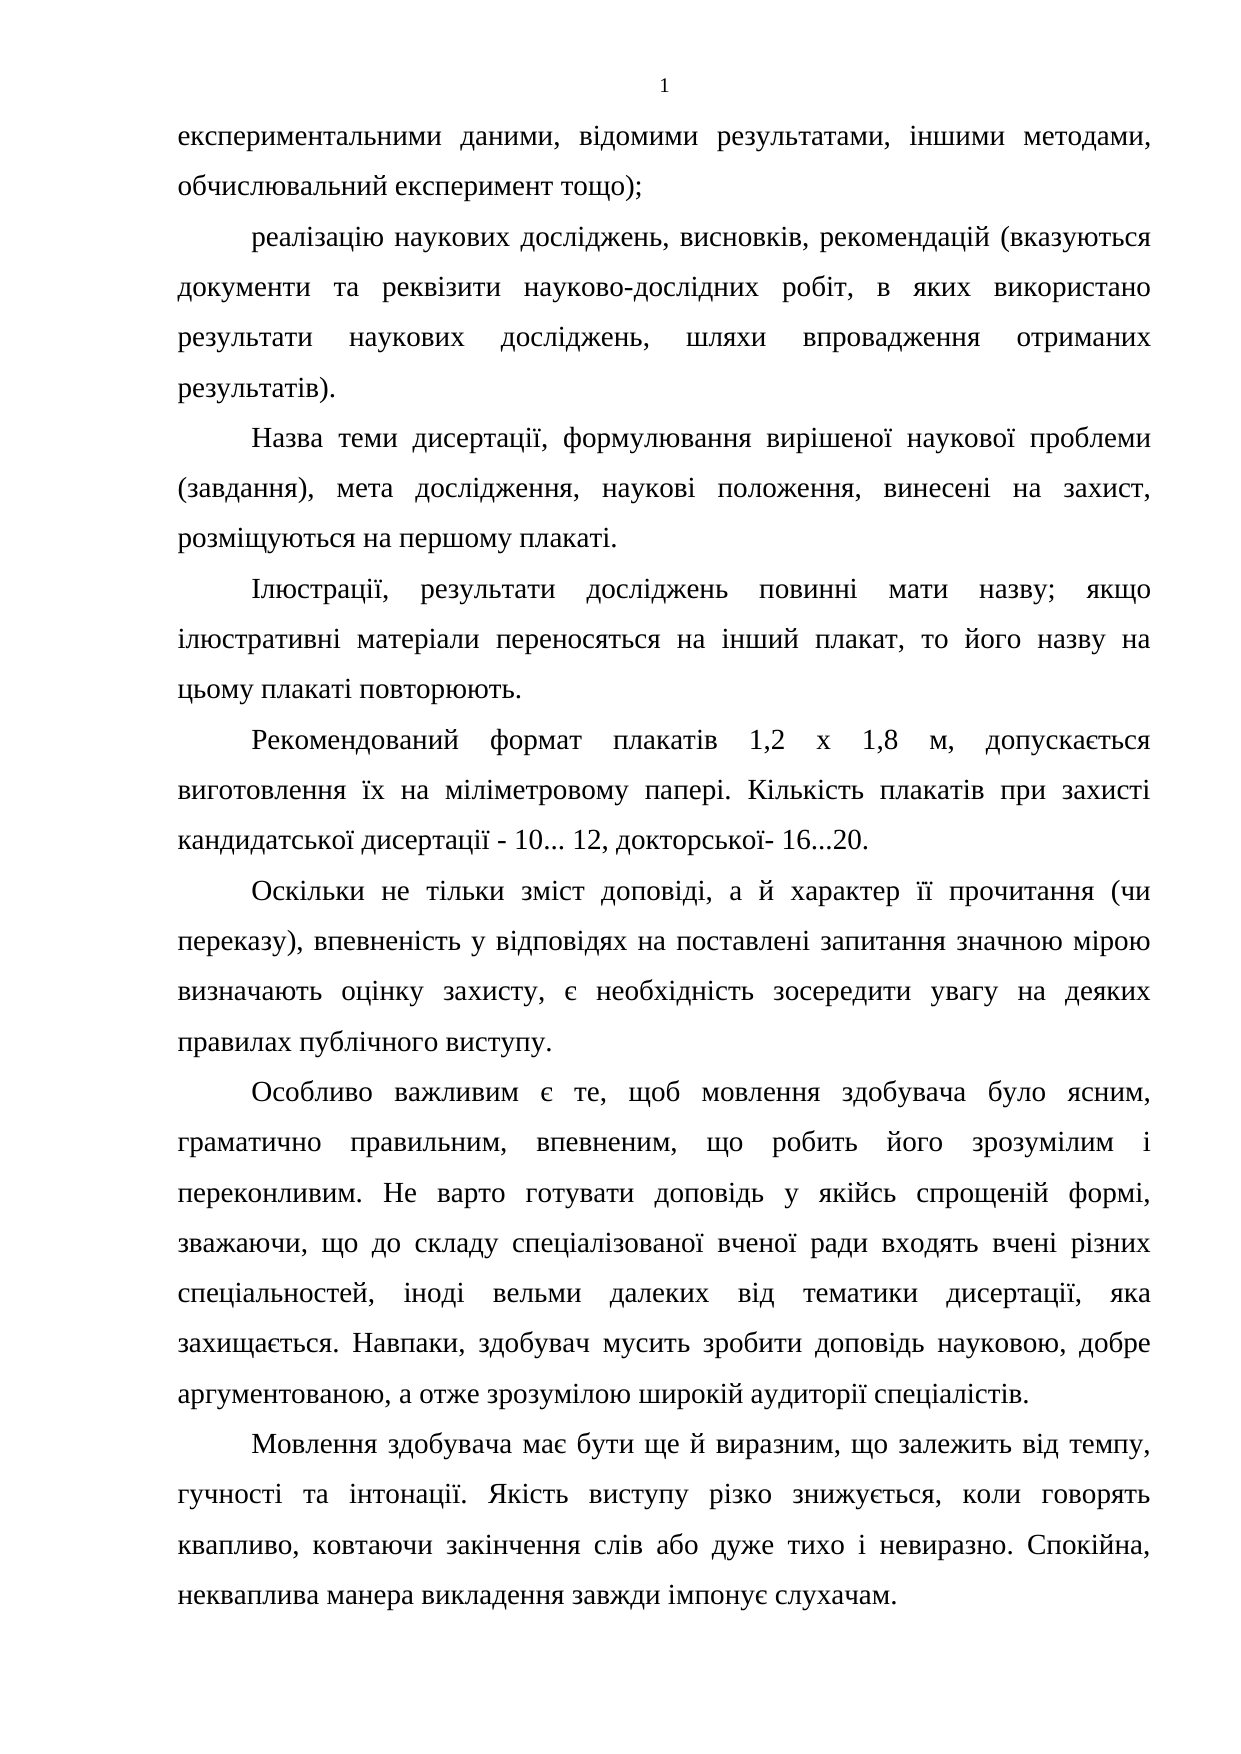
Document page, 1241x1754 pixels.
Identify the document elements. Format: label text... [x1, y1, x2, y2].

text реалізацію наукових досліджень, висновків, рекомендацій (вказуються документи та реквізити науково-дослідних робіт, в яких використано результати наукових досліджень, шляхи впровадження отриманих результатів). [177, 219, 1152, 403]
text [177, 118, 1152, 202]
text Оскільки не тільки зміст доповіді, а й характер її прочитання (чи переказу), впевненість у відповідях на поставлені запитання значною мірою визначають оцінку захисту, є необхідність зосередити увагу на деяких правилах публічного виступу. [177, 873, 1152, 1057]
text Назва теми дисертації, формулювання вирішеної наукової проблеми (завдання), мета дослідження, наукові положення, винесені на захист, розміщуються на першому плакаті. [177, 420, 1152, 554]
text Особливо важливим є те, щоб мовлення здобувача було ясним, граматично правильним, впевненим, що робить його зрозумілим і переконливим. Не варто готувати доповідь у якійсь спрощеній формі, зважаючи, що до складу спеціалізованої вченої ради входять вчені різних спеціальностей, іноді вельми далеких від тематики дисертації, яка захищається. Навпаки, здобувач мусить зробити доповідь науковою, добре аргументованою, а отже зрозумілою широкій аудиторії спеціалістів. [177, 1074, 1152, 1409]
text Мовлення здобувача має бути ще й виразним, що залежить від темпу, гучності та інтонації. Якість виступу різко знижується, коли говорять квапливо, ковтаючи закінчення слів або дуже тихо і невиразно. Спокійна, некваплива манера викладення завжди імпонує слухачам. [177, 1426, 1152, 1611]
text Ілюстрації, результати досліджень повинні мати назву; якщо ілюстративні матеріали переносяться на інший плакат, то його назву на цьому плакаті повторюють. [177, 571, 1152, 705]
text Рекомендований формат плакатів 1,2 х , допускається виготовлення їх на міліметровому папері. Кількість плакатів при захисті кандидатської дисертації - 10... 12, докторської- 16...20. [177, 722, 1152, 856]
